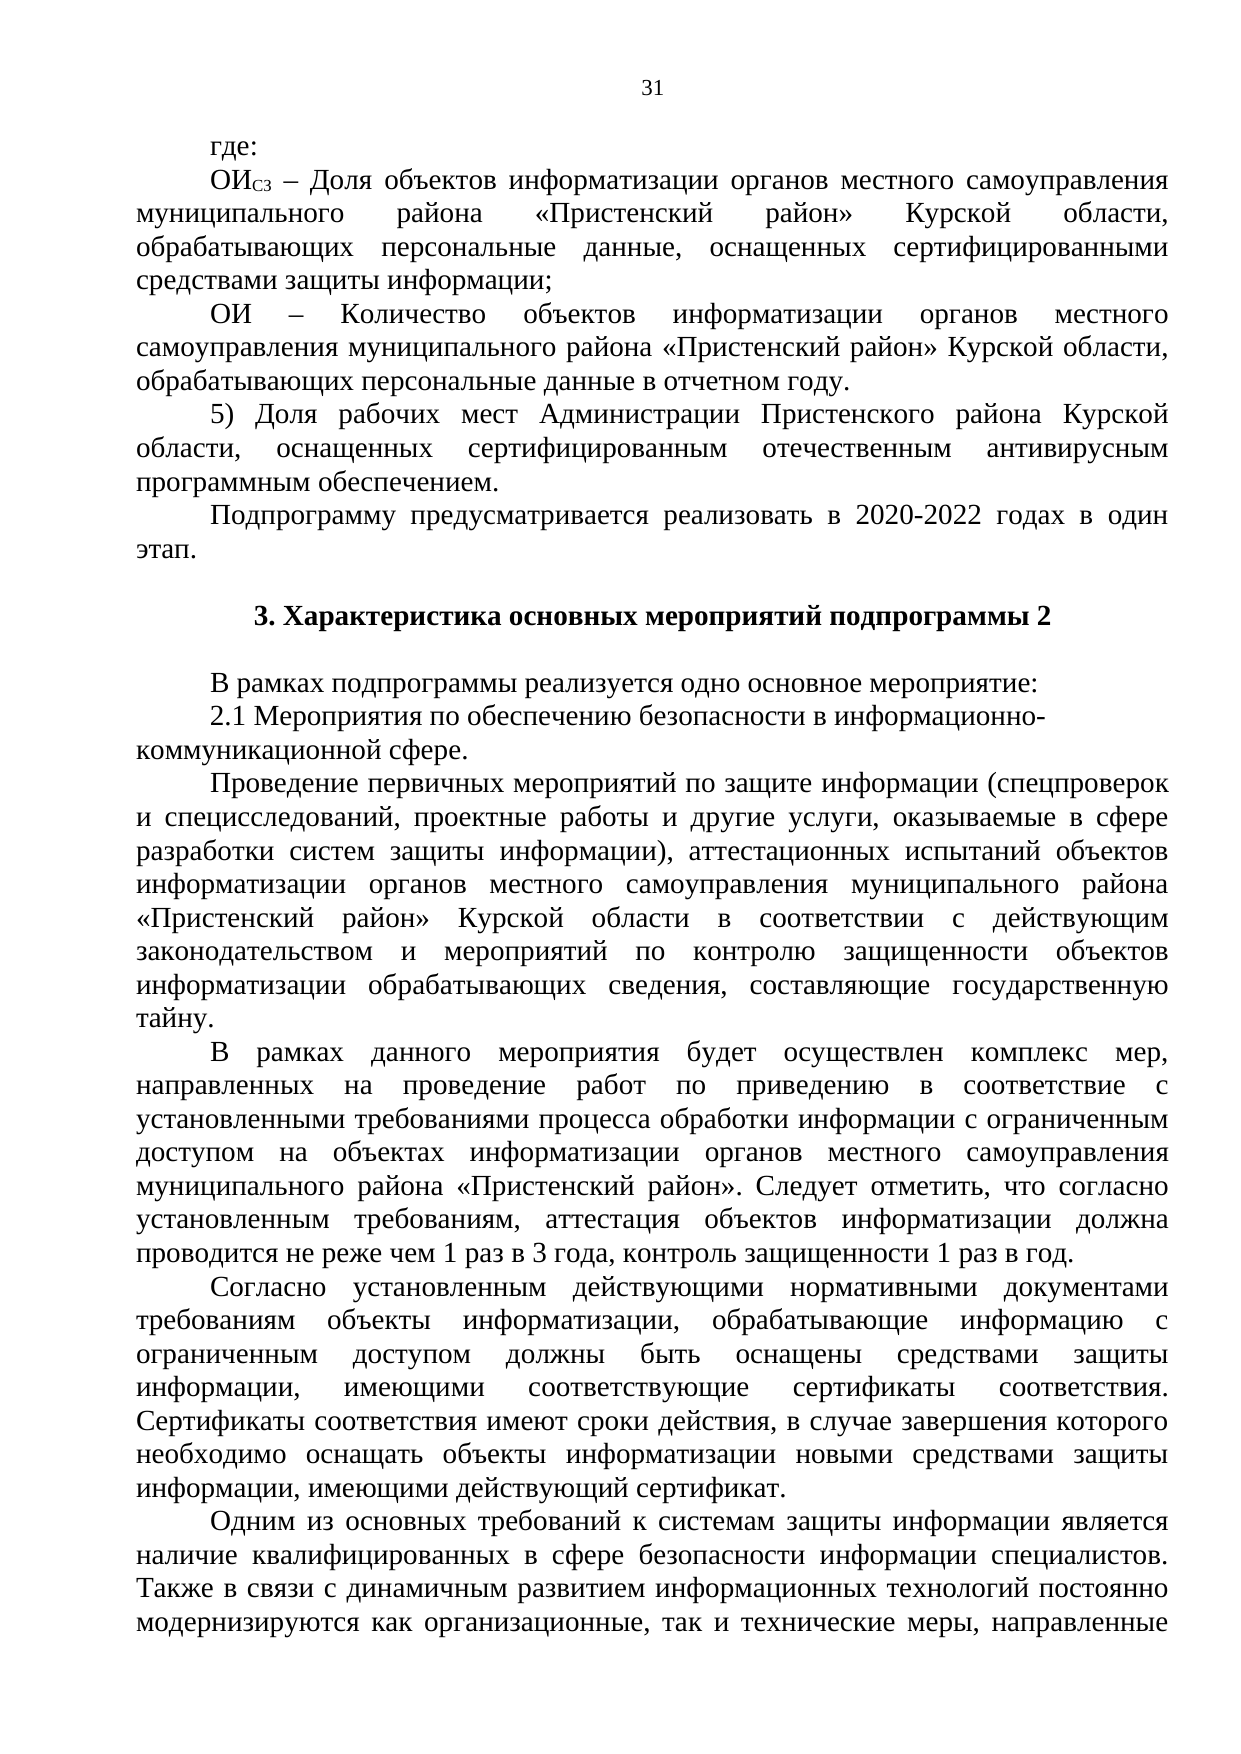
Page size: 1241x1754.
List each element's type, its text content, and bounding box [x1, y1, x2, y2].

text ОИСЗ – Доля объектов информатизации органов местного самоуправления муниципального района «Пристенский район» Курской области, обрабатывающих персональные данные, оснащенных сертифицированными средствами защиты информации; [136, 162, 1169, 296]
text В рамках данного мероприятия будет осуществлен комплекс мер, направленных на проведение работ по приведению в соответствие с установленными требованиями процесса обработки информации с ограниченным доступом на объектах информатизации органов местного самоуправления муниципального района «Пристенский район». Следует отметить, что согласно установленным требованиям, аттестация объектов информатизации должна проводится не реже чем 1 раз в 3 года, контроль защищенности 1 раз в год. [136, 1034, 1169, 1269]
text 2.1 Мероприятия по обеспечению безопасности в информационно-коммуникационной сфере. [136, 698, 1169, 766]
text Проведение первичных мероприятий по защите информации (спецпроверок и специсследований, проектные работы и другие услуги, оказываемые в сфере разработки систем защиты информации), аттестационных испытаний объектов информатизации органов местного самоуправления муниципального района «Пристенский район» Курской области в соответствии с действующим законодательством и мероприятий по контролю защищенности объектов информатизации обрабатывающих сведения, составляющие государственную тайну. [136, 766, 1169, 1034]
text 3. Характеристика основных мероприятий подпрограммы 2 [136, 598, 1169, 631]
text Подпрограмму предусматривается реализовать в 2020-2022 годах в один этап. [136, 497, 1169, 564]
text 5) Доля рабочих мест Администрации Пристенского района Курской области, оснащенных сертифицированным отечественным антивирусным программным обеспечением. [136, 397, 1169, 497]
text где: [136, 128, 1169, 162]
text ОИ – Количество объектов информатизации органов местного самоуправления муниципального района «Пристенский район» Курской области, обрабатывающих персональные данные в отчетном году. [136, 296, 1169, 397]
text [136, 1503, 1169, 1638]
text В рамках подпрограммы реализуется одно основное мероприятие: [136, 665, 1169, 698]
text Согласно установленным действующими нормативными документами требованиям объекты информатизации, обрабатывающие информацию с ограниченным доступом должны быть оснащены средствами защиты информации, имеющими соответствующие сертификаты соответствия. Сертификаты соответствия имеют сроки действия, в случае завершения которого необходимо оснащать объекты информатизации новыми средствами защиты информации, имеющими действующий сертификат. [136, 1269, 1169, 1503]
